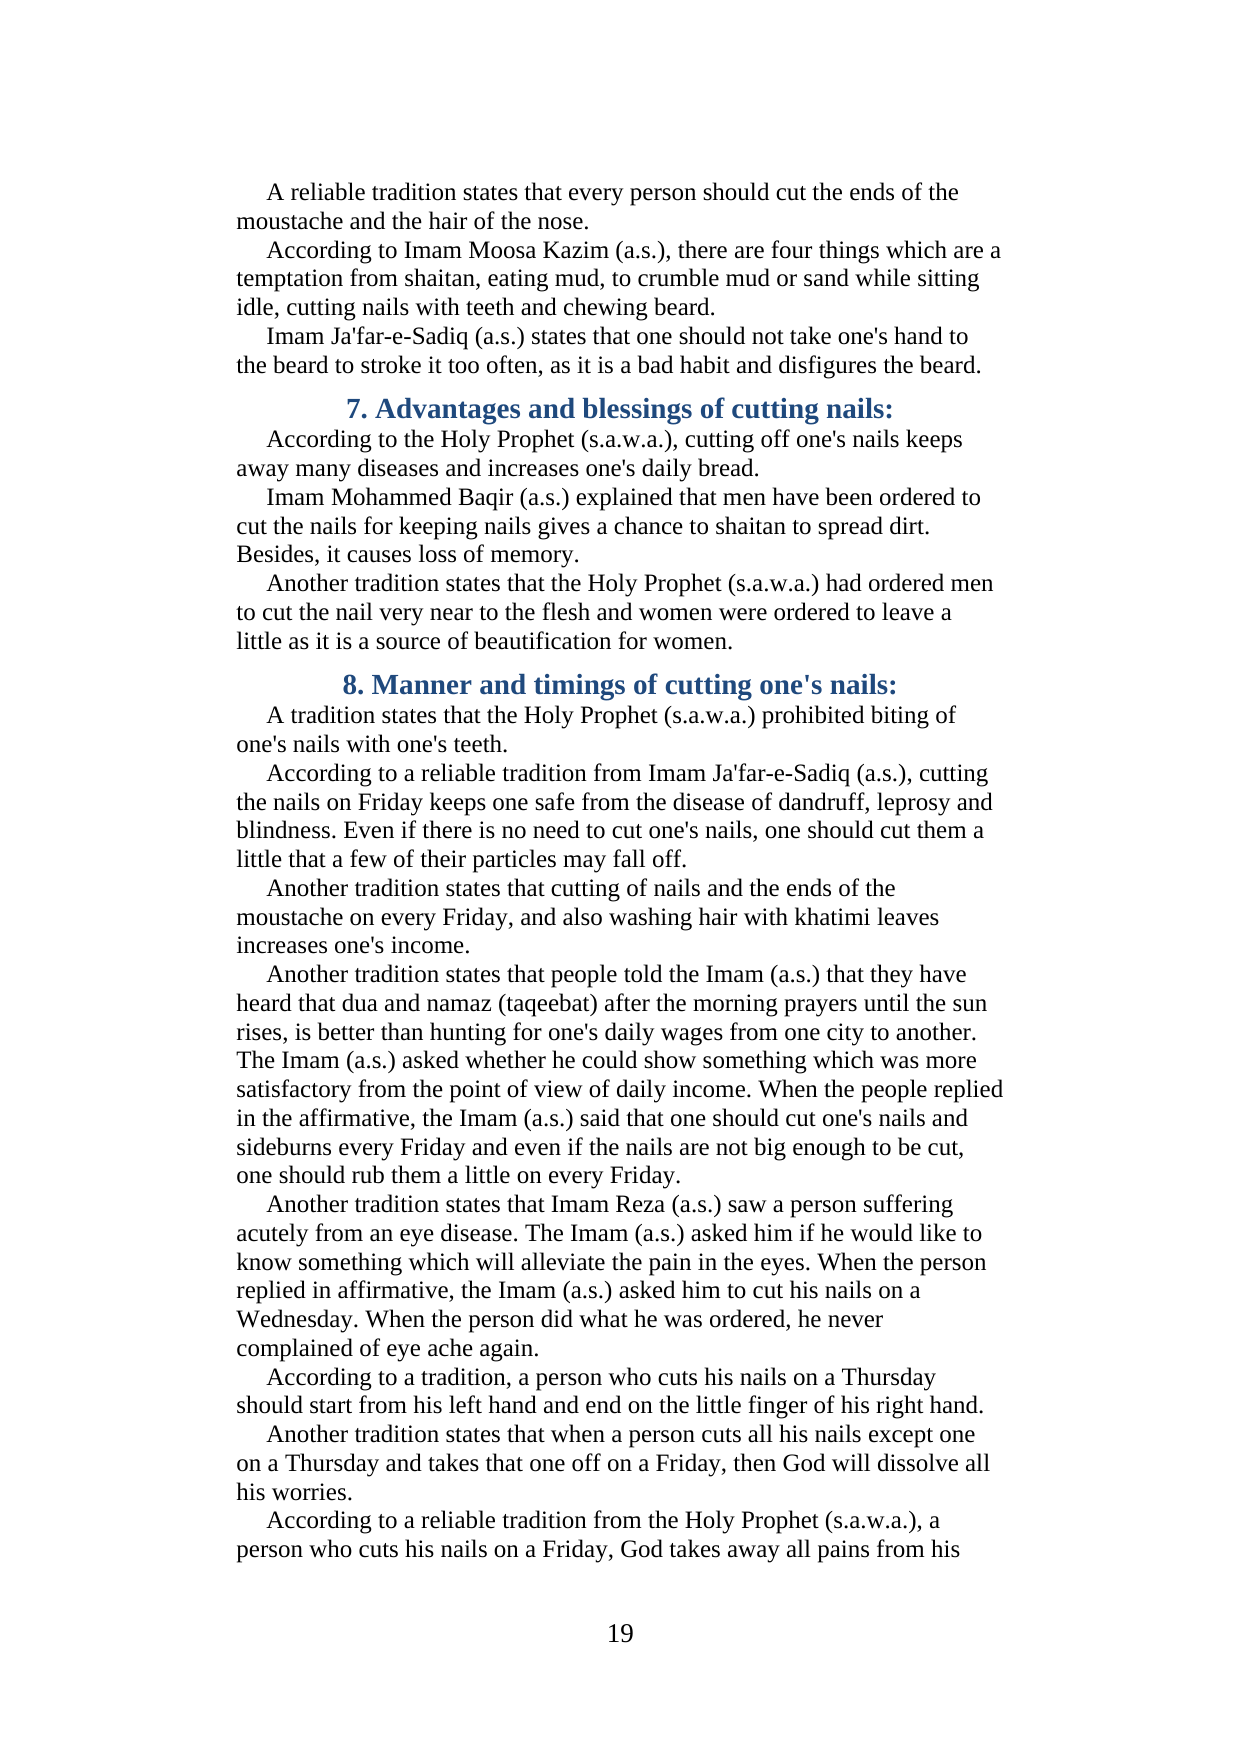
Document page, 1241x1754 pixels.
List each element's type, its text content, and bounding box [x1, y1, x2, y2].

text Another tradition states that when a person cuts all his nails except one on a Thursday and takes that one off on a Friday, then God will dissolve all his worries. [236, 1419, 1004, 1506]
text Imam Mohammed Baqir (a.s.) explained that men have been ordered to cut the nails for keeping nails gives a chance to shaitan to spread dirt. Besides, it causes loss of memory. [236, 482, 1004, 568]
text Another tradition states that Imam Reza (a.s.) saw a person suffering acutely from an eye disease. The Imam (a.s.) asked him if he would like to know something which will alleviate the pain in the eyes. When the person replied in affirmative, the Imam (a.s.) asked him to cut his nails on a Wednesday. When the person did what he was ordered, he never complained of eye ache again. [236, 1189, 1004, 1362]
text Another tradition states that cutting of nails and the ends of the moustache on every Friday, and also washing hair with khatimi leaves increases one's income. [236, 873, 1004, 959]
text A tradition states that the Holy Prophet (s.a.w.a.) prohibited biting of one's nails with one's teeth. [236, 701, 1004, 758]
text According to the Holy Prophet (s.a.w.a.), cutting off one's nails keeps away many diseases and increases one's daily bread. [236, 424, 1004, 482]
text Another tradition states that the Holy Prophet (s.a.w.a.) had ordered men to cut the nail very near to the flesh and women were ordered to leave a little as it is a source of beautification for women. [236, 568, 1004, 654]
text A reliable tradition states that every person should cut the ends of the moustache and the hair of the nose. [236, 177, 1004, 235]
text According to Imam Moosa Kazim (a.s.), there are four things which are a temptation from shaitan, eating mud, to crumble mud or sand while sitting idle, cutting nails with teeth and chewing beard. [236, 235, 1004, 321]
text Another tradition states that people told the Imam (a.s.) that they have heard that dua and namaz (taqeebat) after the morning prayers until the sun rises, is better than hunting for one's daily wages from one city to another. The Imam (a.s.) asked whether he could show something which was more satisfactory from the point of view of daily income. When the people replied in the affirmative, the Imam (a.s.) said that one should cut one's nails and sideburns every Friday and even if the nails are not big enough to be cut, one should rub them a little on every Friday. [236, 959, 1004, 1189]
subtitle 8. Manner and timings of cutting one's nails: [236, 667, 1004, 701]
text Imam Ja'far-e-Sadiq (a.s.) states that one should not take one's hand to the beard to stroke it too often, as it is a bad habit and disfigures the beard. [236, 321, 1004, 378]
text According to a tradition, a person who cuts his nails on a Thursday should start from his left hand and end on the little finger of his right hand. [236, 1362, 1004, 1419]
subtitle 7. Advantages and blessings of cutting nails: [236, 391, 1004, 424]
text According to a reliable tradition from Imam Ja'far-e-Sadiq (a.s.), cutting the nails on Friday keeps one safe from the disease of dandruff, leprosy and blindness. Even if there is no need to cut one's nails, one should cut them a little that a few of their particles may fall off. [236, 758, 1004, 873]
text According to a reliable tradition from the Holy Prophet (s.a.w.a.), a person who cuts his nails on a Friday, God takes away all pains from his [236, 1506, 1004, 1563]
